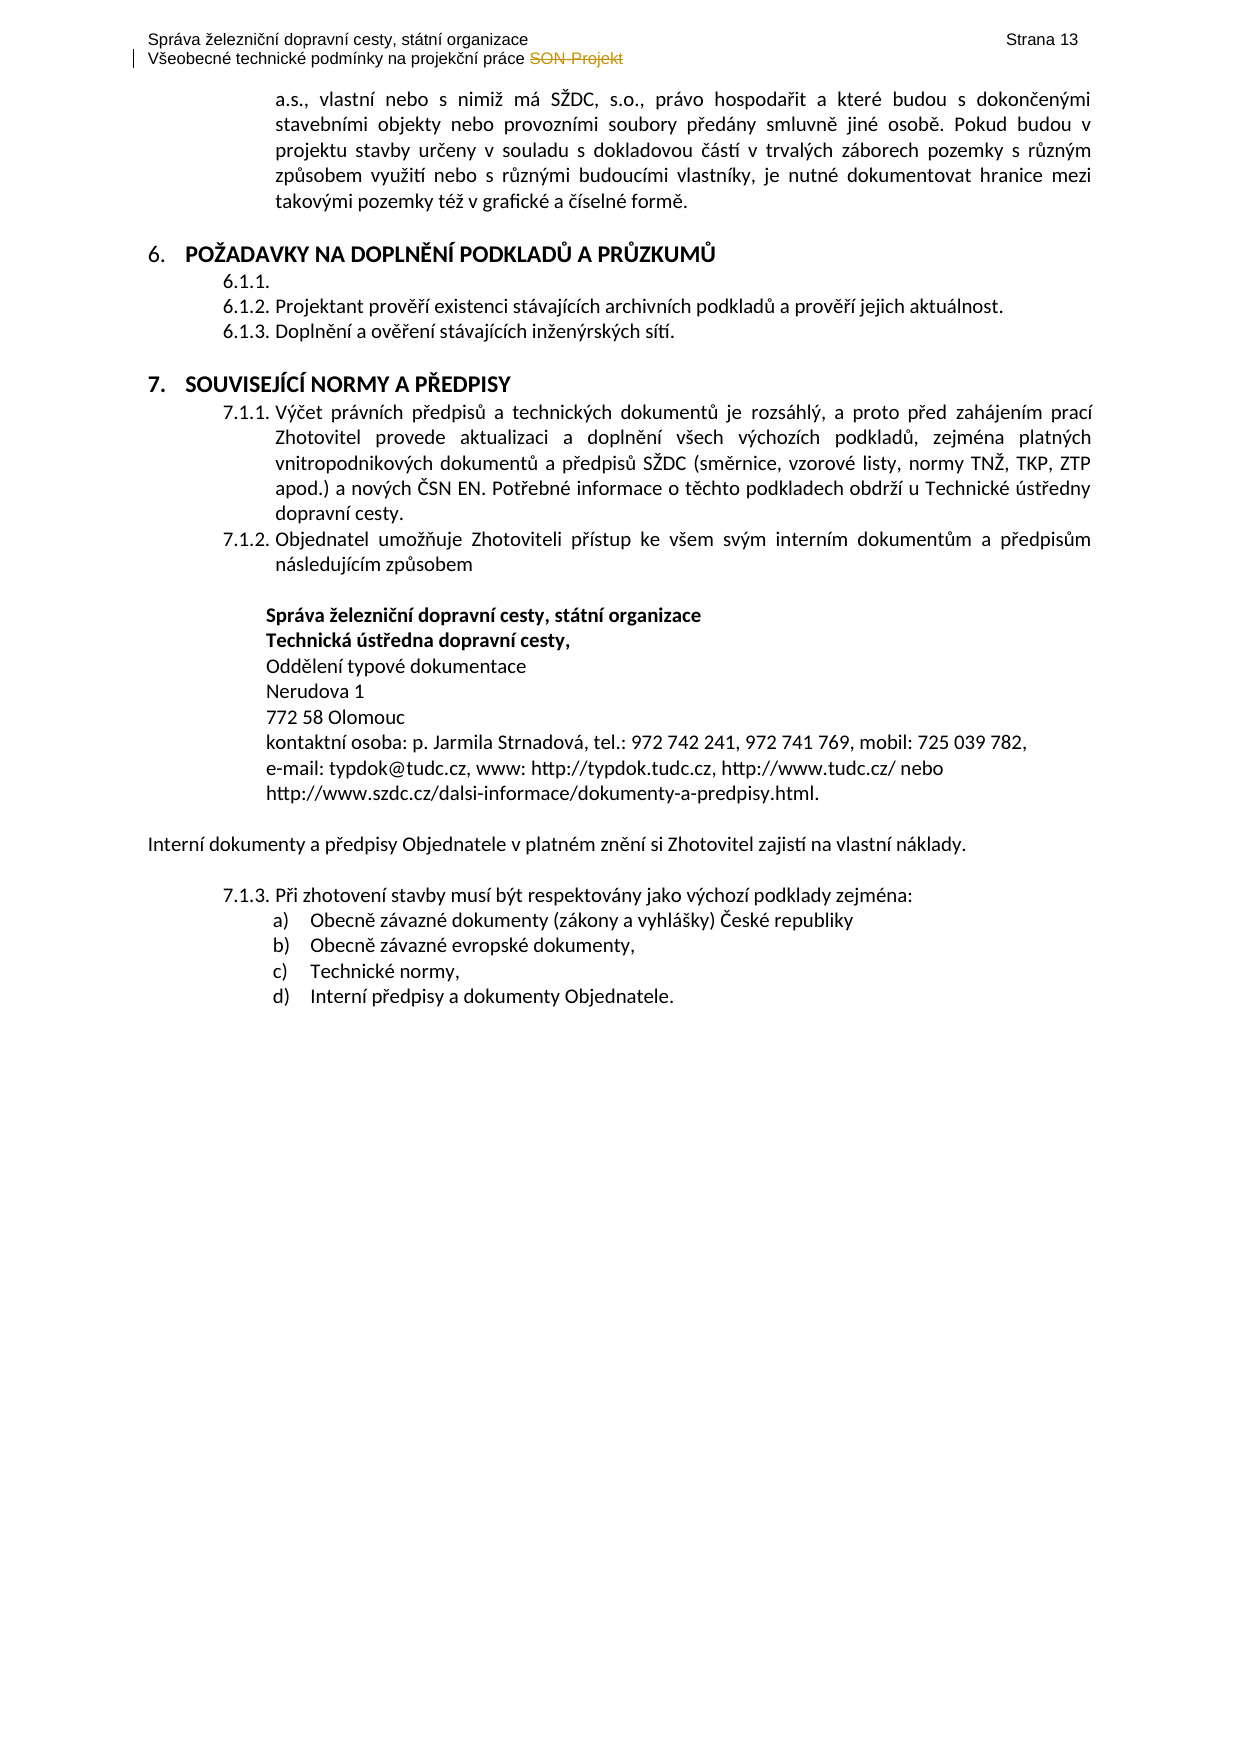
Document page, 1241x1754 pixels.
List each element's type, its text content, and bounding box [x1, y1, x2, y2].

list Technické normy, [273, 958, 1093, 983]
list Obecně závazné dokumenty (zákony a vyhlášky) České republiky [273, 907, 1093, 933]
text Technická ústředna dopravní cesty, [266, 628, 1093, 653]
text kontaktní osoba: p. Jarmila Strnadová, tel.: 972 742 241, 972 741 769, mobil: 725 039 782, [266, 729, 1093, 755]
list Výčet právních předpisů a technických dokumentů je rozsáhlý, a proto před zahájením prací Zhotovitel provede aktualizaci a doplnění všech výchozích podkladů, zejména platných vnitropodnikových dokumentů a předpisů SŽDC (směrnice, vzorové listy, normy TNŽ, TKP, ZTP apod.) a nových ČSN EN. Potřebné informace o těchto podkladech obdrží u Technické ústředny dopravní cesty. [223, 399, 1093, 526]
text Správa železniční dopravní cesty, státní organizace [266, 602, 1093, 628]
list Obecně závazné evropské dokumenty, [273, 933, 1093, 958]
list Objednatel umožňuje Zhotoviteli přístup ke všem svým interním dokumentům a předpisům následujícím způsobem [223, 526, 1093, 577]
list SOUVISEJÍCÍ NORMY A PŘEDPISY [148, 369, 1093, 399]
list Doplnění a ověření stávajících inženýrských sítí. [223, 319, 1093, 344]
text http://www.szdc.cz/dalsi-informace/dokumenty-a-predpisy.html. [266, 780, 1093, 806]
list Při zhotovení stavby musí být respektovány jako výchozí podklady zejména: [223, 882, 1093, 907]
text Interní dokumenty a předpisy Objednatele v platném znění si Zhotovitel zajistí na vlastní náklady. [148, 831, 1093, 856]
list Interní předpisy a dokumenty Objednatele. [273, 983, 1093, 1009]
text e-mail: typdok@tudc.cz, www: http://typdok.tudc.cz, http://www.tudc.cz/ nebo [266, 755, 1093, 780]
text Oddělení typové dokumentace [266, 653, 1093, 678]
text Nerudova 1 [266, 678, 1093, 704]
list POŽADAVKY NA DOPLNĚNÍ PODKLADŮ A PRŮZKUMŮ [148, 239, 1093, 268]
list Projektant prověří existenci stávajících archivních podkladů a prověří jejich aktuálnost. [223, 293, 1093, 319]
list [223, 86, 1093, 213]
text 772 58 Olomouc [266, 704, 1093, 729]
